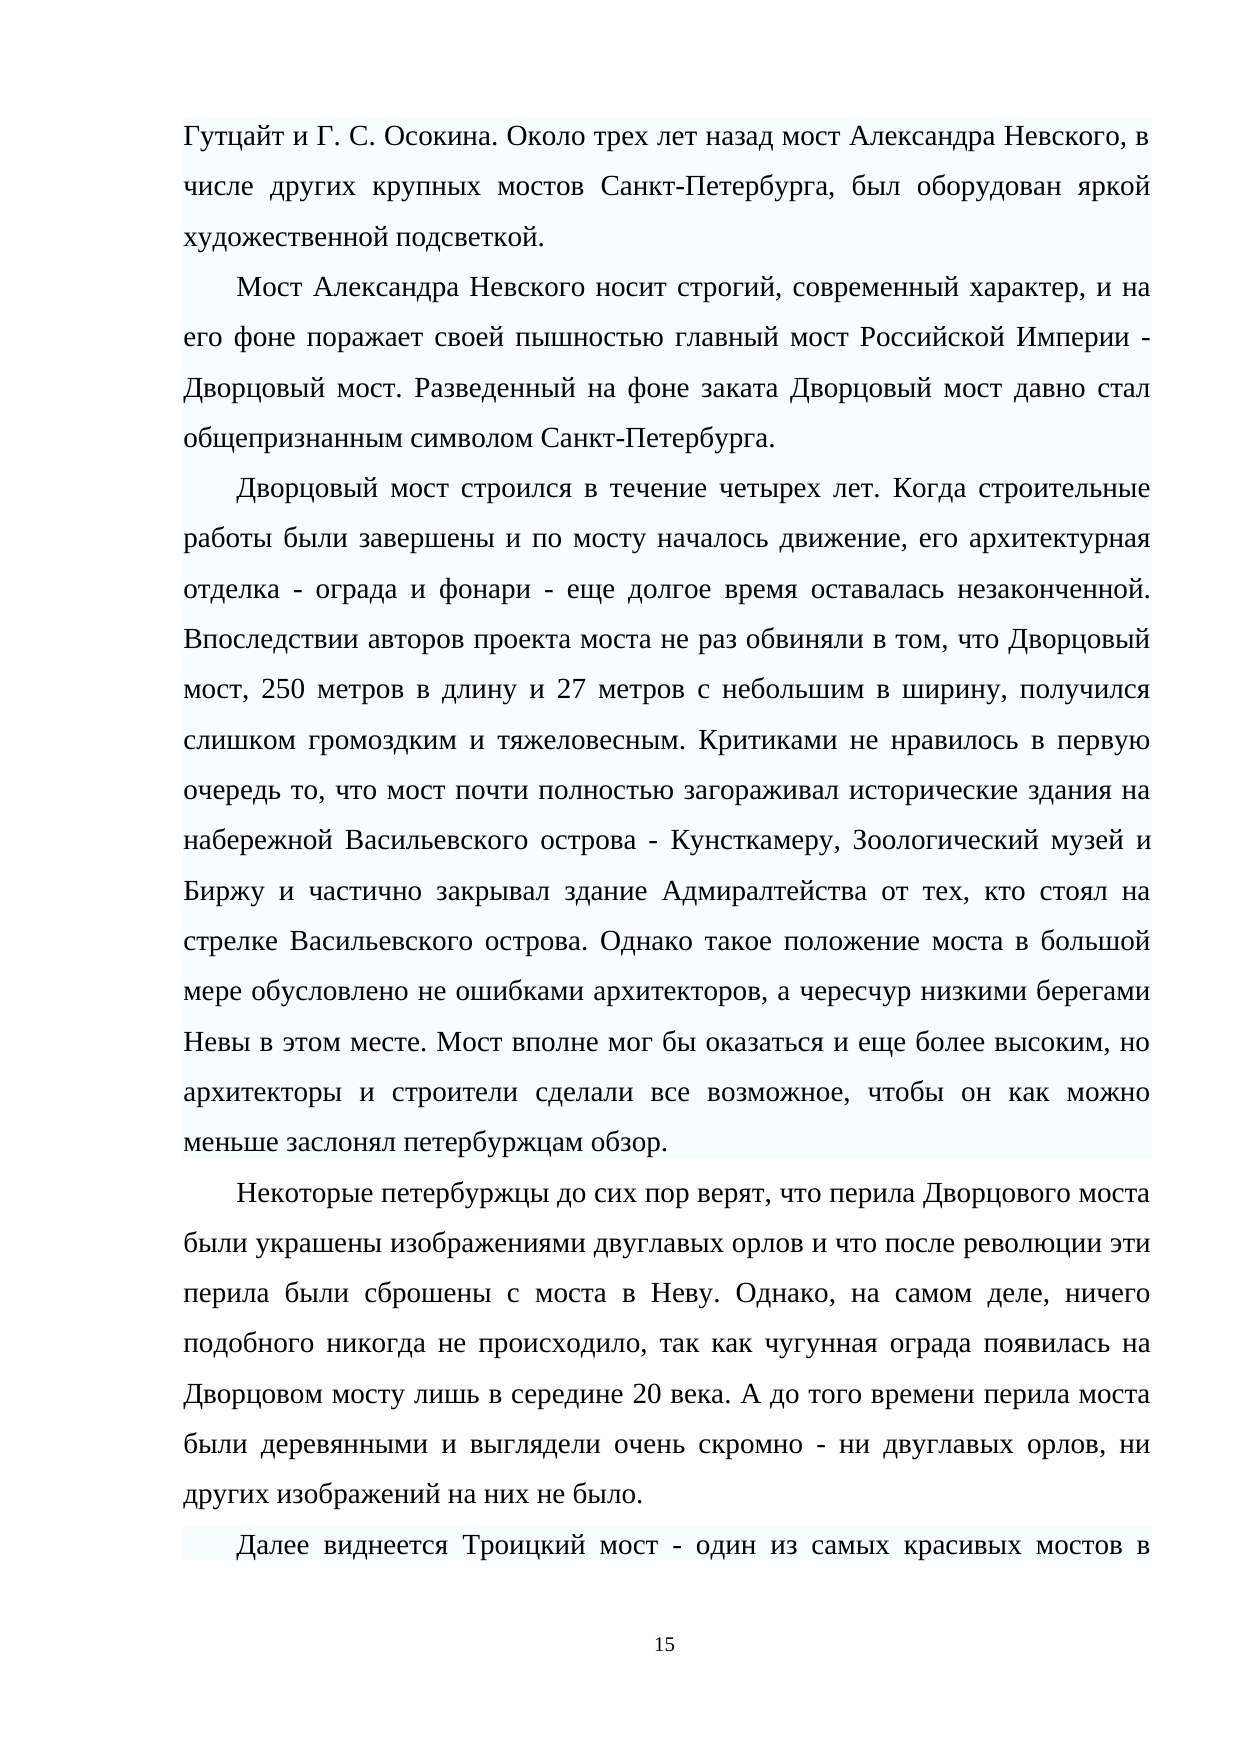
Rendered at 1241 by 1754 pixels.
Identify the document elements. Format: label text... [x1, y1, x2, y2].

text Мост Александра Невского носит строгий, современный характер, и на его фоне поражает своей пышностью главный мост Российской Империи - Дворцовый мост. Разведенный на фоне заката Дворцовый мост давно стал общепризнанным символом Санкт-Петербурга. [183, 269, 1152, 453]
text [183, 1527, 1152, 1560]
text Дворцовый мост строился в течение четырех лет. Когда строительные работы были завершены и по мосту началось движение, его архитектурная отделка - ограда и фонари - еще долгое время оставалась незаконченной. Впоследствии авторов проекта моста не раз обвиняли в том, что Дворцовый мост, 250 метров в длину и 27 метров с небольшим в ширину, получился слишком громоздким и тяжеловесным. Критиками не нравилось в первую очередь то, что мост почти полностью загораживал исторические здания на набережной Васильевского острова - Кунсткамеру, Зоологический музей и Биржу и частично закрывал здание Адмиралтейства от тех, кто стоял на стрелке Васильевского острова. Однако такое положение моста в большой мере обусловлено не ошибками архитекторов, а чересчур низкими берегами Невы в этом месте. Мост вполне мог бы оказаться и еще более высоким, но архитекторы и строители сделали все возможное, чтобы он как можно меньше заслонял петербуржцам обзор. [183, 470, 1152, 1158]
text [183, 118, 1152, 252]
text Некоторые петербуржцы до сих пор верят, что перила Дворцового моста были украшены изображениями двуглавых орлов и что после революции эти перила были сброшены с моста в Неву. Однако, на самом деле, ничего подобного никогда не происходило, так как чугунная ограда появилась на Дворцовом мосту лишь в середине 20 века. А до того времени перила моста были деревянными и выглядели очень скромно - ни двуглавых орлов, ни других изображений на них не было. [183, 1175, 1152, 1510]
